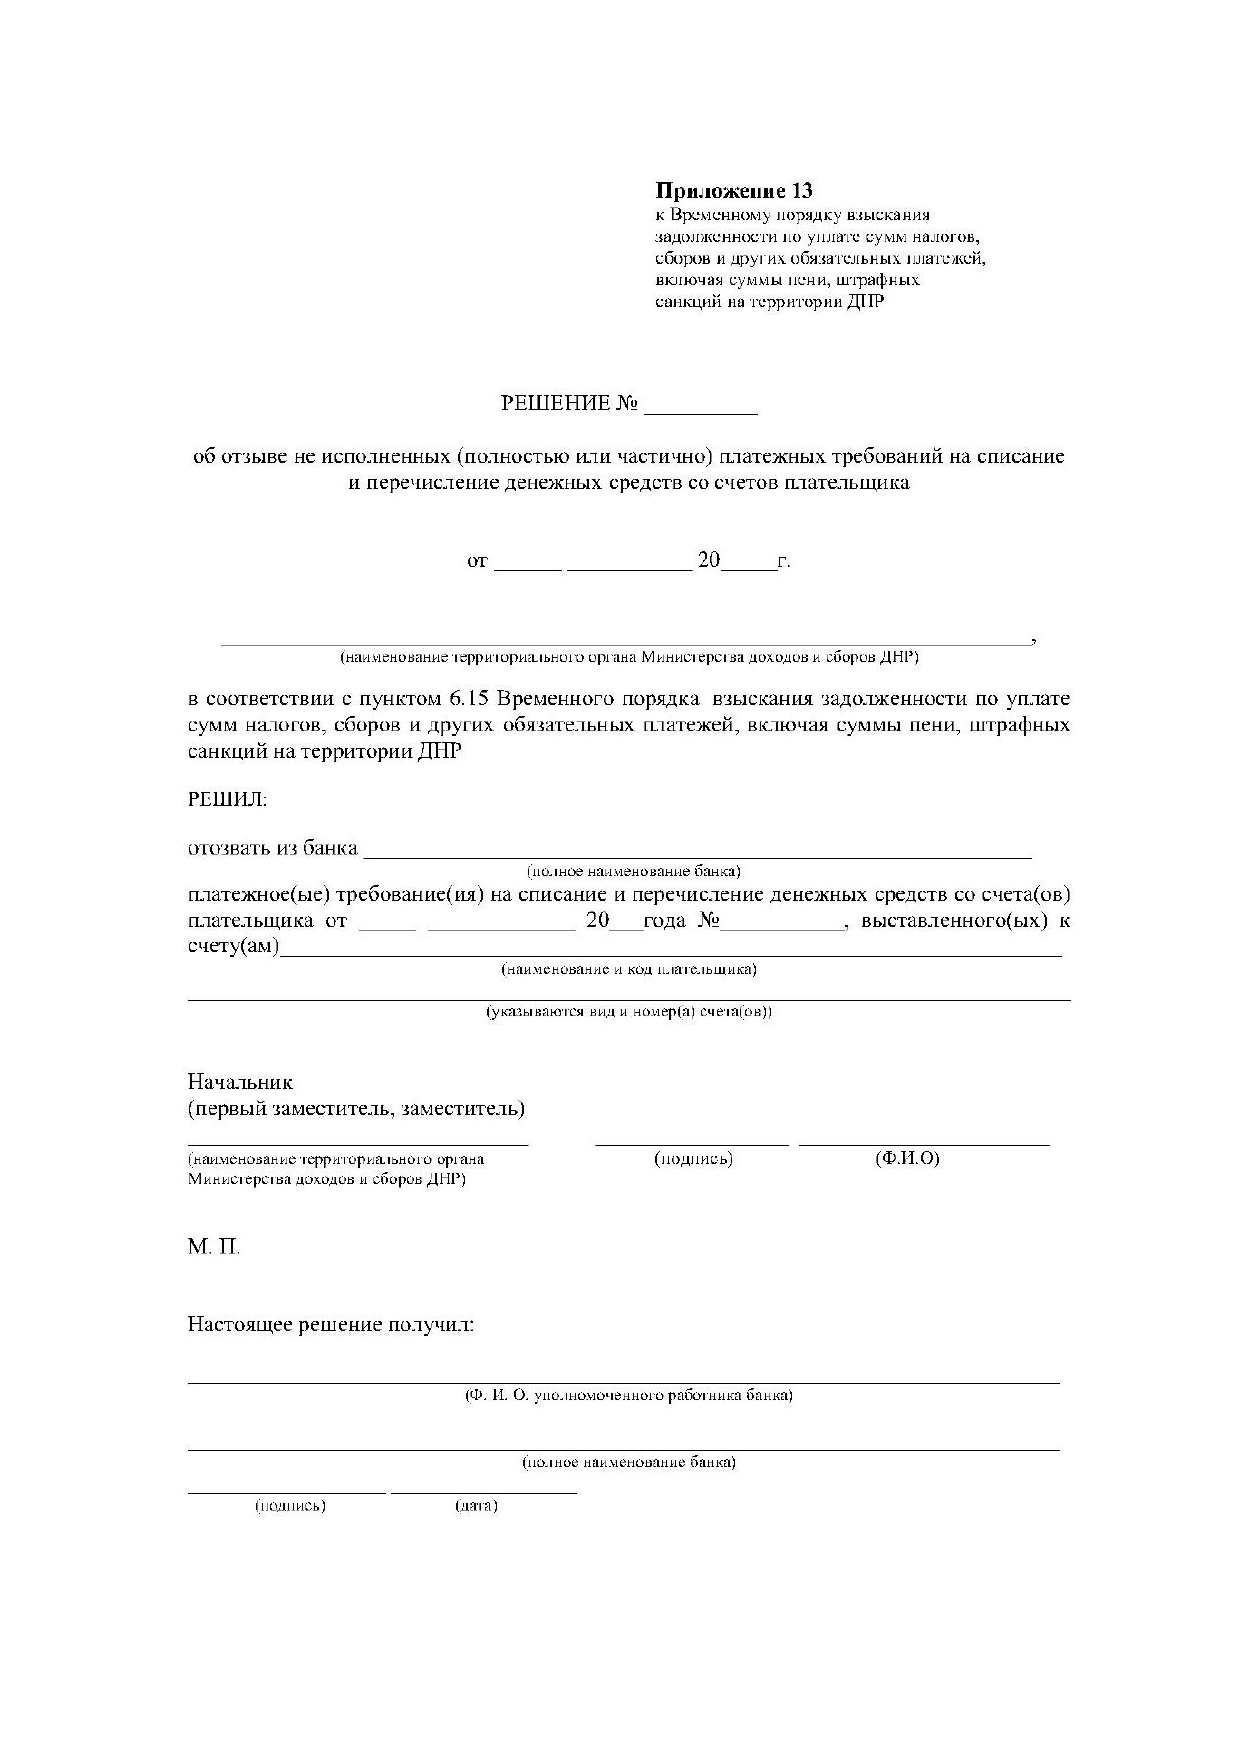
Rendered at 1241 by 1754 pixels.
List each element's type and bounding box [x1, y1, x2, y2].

picture [132, 141, 1108, 1577]
